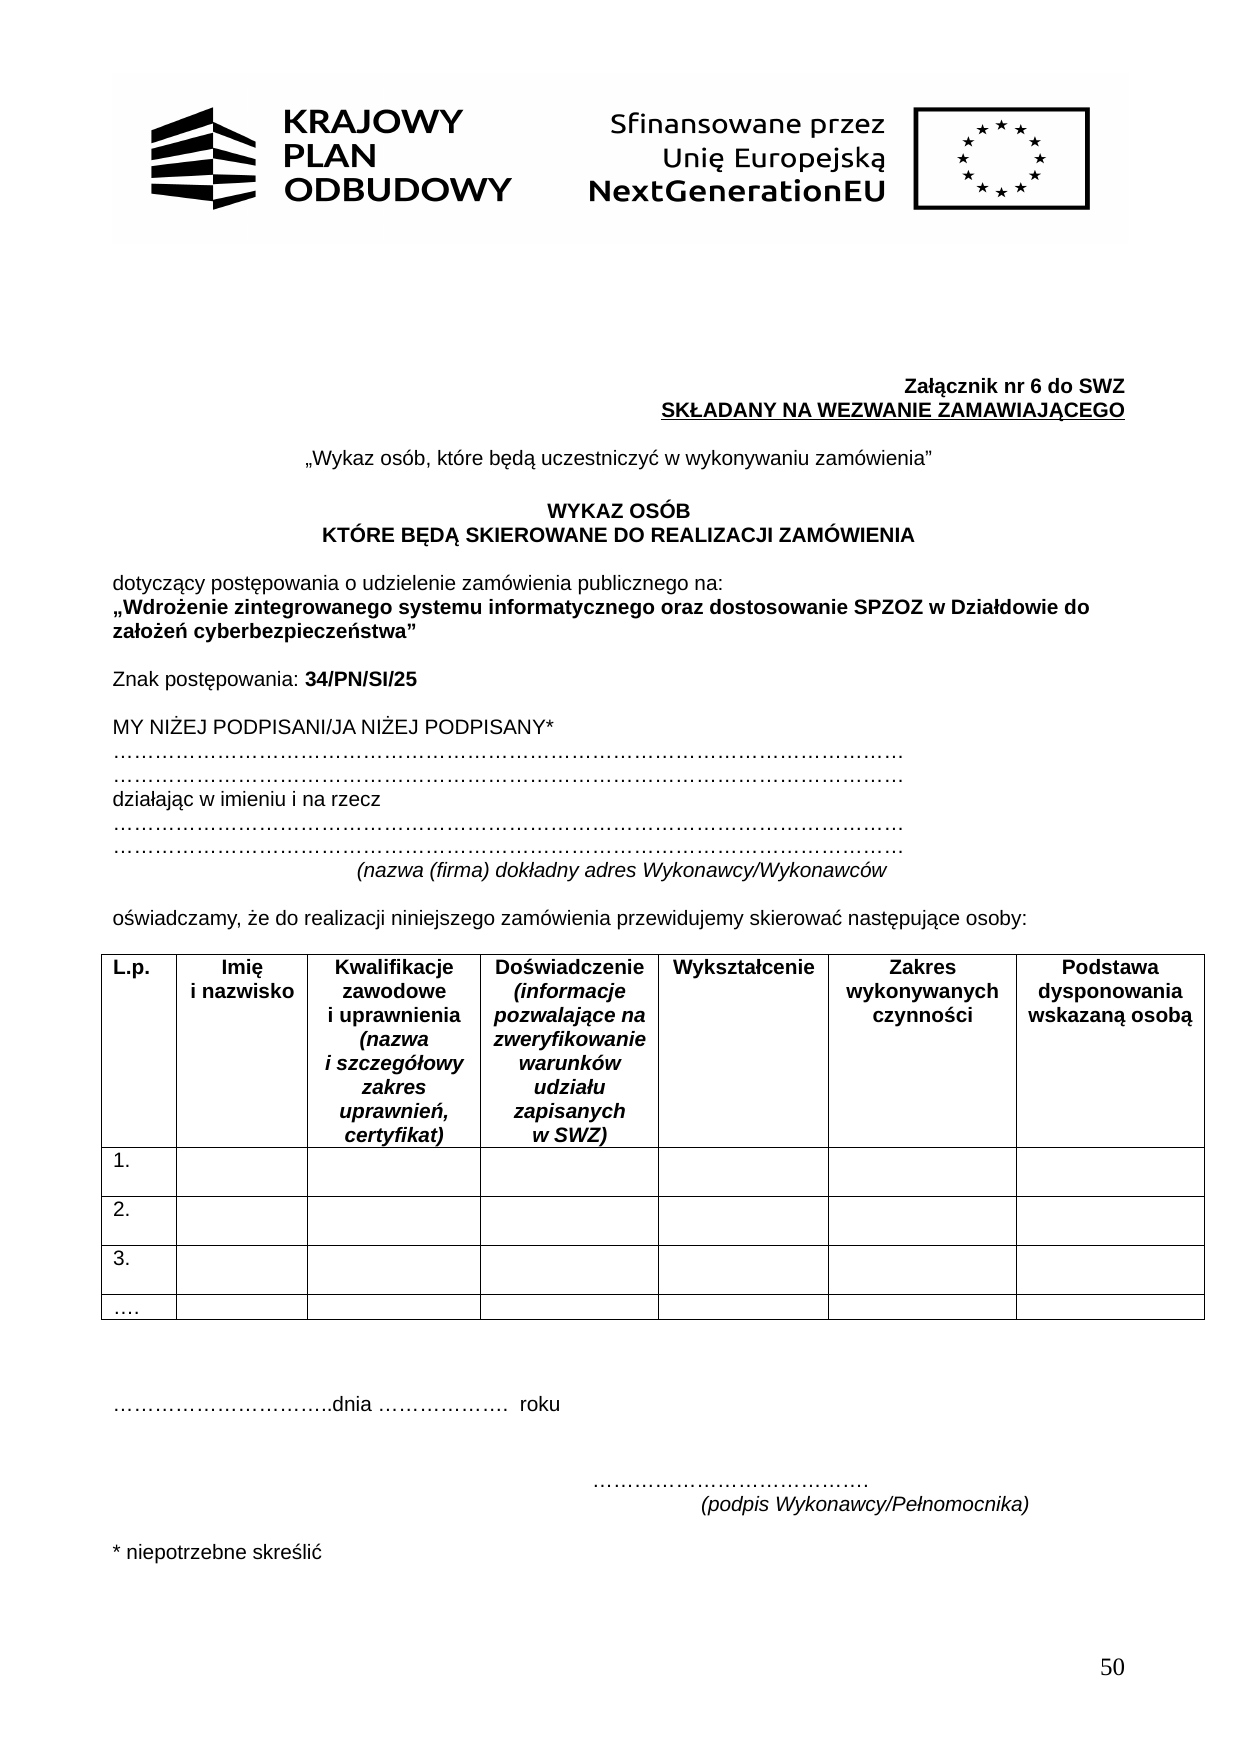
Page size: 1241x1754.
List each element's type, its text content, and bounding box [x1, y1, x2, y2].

table_cell [1017, 1197, 1204, 1245]
table_cell [1017, 1148, 1204, 1196]
text …………………………..dnia ………………. roku [112, 1392, 1125, 1416]
table_header Kwalifikacje zawodowe i uprawnienia (nazwa i szczegółowy zakres uprawnień, certyfikat) [308, 955, 480, 1147]
text (podpis Wykonawcy/Pełnomocnika) [112, 1492, 1125, 1516]
table_header Podstawa dysponowania wskazaną osobą [1017, 955, 1204, 1147]
table_cell [481, 1246, 658, 1294]
text KTÓRE BĘDĄ SKIEROWANE DO REALIZACJI ZAMÓWIENIA [112, 523, 1125, 547]
table_cell [829, 1295, 1016, 1319]
text …………………………………………………………………………………………………… [112, 810, 1125, 834]
table_cell [308, 1246, 480, 1294]
table_cell [177, 1148, 307, 1196]
table_cell [481, 1197, 658, 1245]
table_cell [659, 1148, 828, 1196]
table_header L.p. [102, 955, 176, 1147]
table_header Zakres wykonywanych czynności [829, 955, 1016, 1147]
text działając w imieniu i na rzecz [112, 786, 1125, 810]
table_cell 2. [102, 1197, 176, 1245]
text …………………………………………………………………………………………………… [112, 834, 1125, 858]
text …………………………………. [112, 1439, 1125, 1492]
table_cell [177, 1295, 307, 1319]
text „Wykaz osób, które będą uczestniczyć w wykonywaniu zamówienia” [112, 446, 1125, 470]
table_cell [308, 1197, 480, 1245]
table_cell [481, 1295, 658, 1319]
table_header Imię i nazwisko [177, 955, 307, 1147]
text * niepotrzebne skreślić [112, 1540, 1125, 1564]
text WYKAZ OSÓB [112, 499, 1125, 523]
table_cell [659, 1295, 828, 1319]
table_cell [177, 1197, 307, 1245]
text SKŁADANY NA WEZWANIE ZAMAWIAJĄCEGO [112, 398, 1125, 422]
table_cell [308, 1295, 480, 1319]
table_cell …. [102, 1295, 176, 1319]
table_cell [659, 1197, 828, 1245]
text (nazwa (firma) dokładny adres Wykonawcy/Wykonawców [112, 858, 1125, 882]
table_cell [829, 1148, 1016, 1196]
text „Wdrożenie zintegrowanego systemu informatycznego oraz dostosowanie SPZOZ w Działdowie do założeń cyberbezpieczeństwa” [112, 595, 1125, 643]
table_cell 3. [102, 1246, 176, 1294]
table_cell [481, 1148, 658, 1196]
text Załącznik nr 6 do SWZ [112, 374, 1125, 398]
text …………………………………………………………………………………………………… [112, 738, 1125, 762]
table_cell [1017, 1246, 1204, 1294]
table_cell [177, 1246, 307, 1294]
table_cell [829, 1197, 1016, 1245]
table_cell [829, 1246, 1016, 1294]
table_header Doświadczenie (informacje pozwalające na zweryfikowanie warunków udziału zapisanych w SWZ) [481, 955, 658, 1147]
table_cell [659, 1246, 828, 1294]
table_header Wykształcenie [659, 955, 828, 1147]
text oświadczamy, że do realizacji niniejszego zamówienia przewidujemy skierować następujące osoby: [112, 906, 1125, 930]
text dotyczący postępowania o udzielenie zamówienia publicznego na: [112, 571, 1125, 595]
text …………………………………………………………………………………………………… [112, 762, 1125, 786]
picture [112, 73, 1129, 244]
text MY NIŻEJ PODPISANI/JA NIŻEJ PODPISANY* [112, 714, 1125, 738]
table_cell [308, 1148, 480, 1196]
text Znak postępowania: 34/pn/si/25 [112, 667, 1125, 691]
table_cell [1017, 1295, 1204, 1319]
table_cell 1. [102, 1148, 176, 1196]
